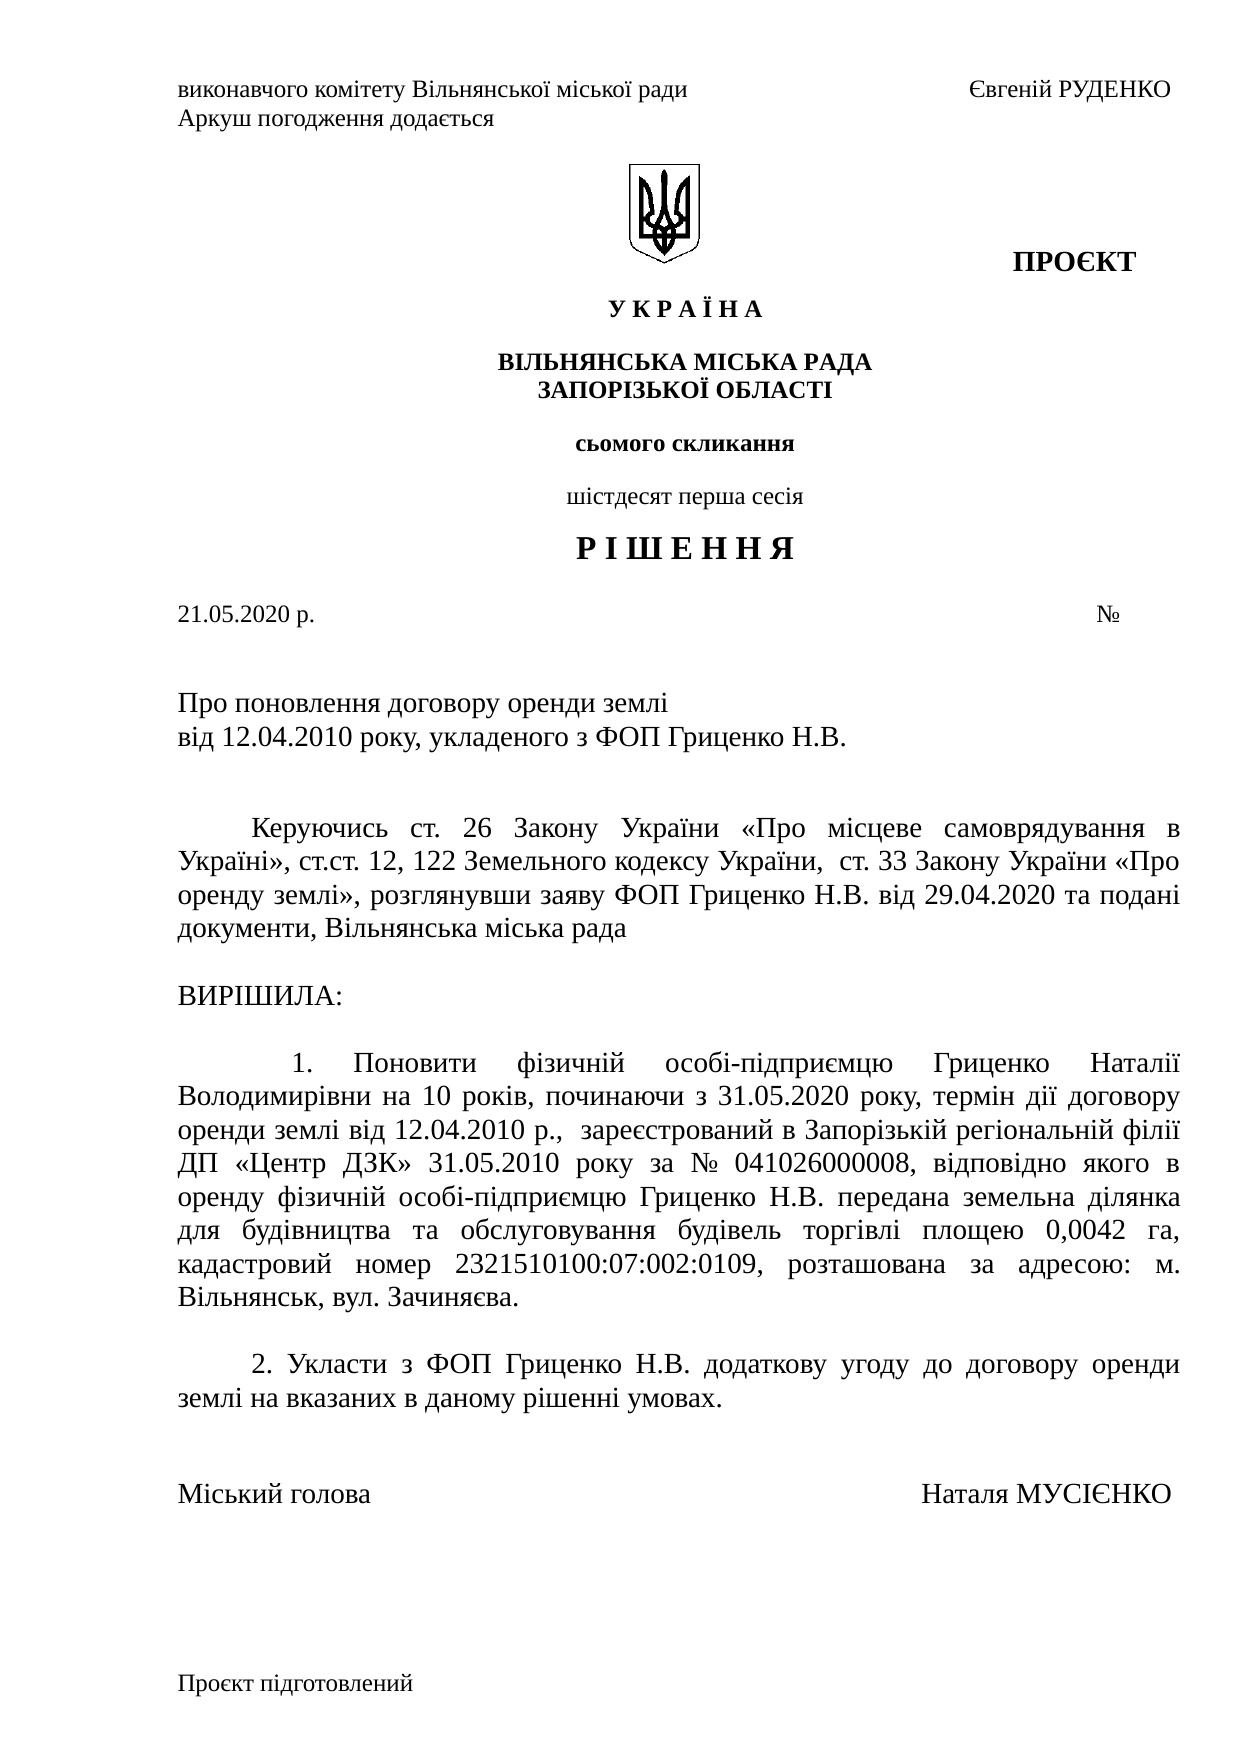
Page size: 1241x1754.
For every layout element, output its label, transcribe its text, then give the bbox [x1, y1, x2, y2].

text виконавчого комітету Вільнянської міської ради Євгеній РУДЕНКО [177, 74, 1181, 103]
text Міський голова Наталя МУСІЄНКО [177, 1476, 1181, 1509]
text Керуючись ст. 26 Закону України «Про місцеве самоврядування в Україні», ст.ст. 12, 122 Земельного кодексу України, ст. 33 Закону України «Про оренду землі», розглянувши заяву ФОП Гриценко Н.В. від 29.04.2020 та подані документи, Вільнянська міська рада [177, 810, 1181, 944]
table_header У К Р А Ї Н А ВІЛЬНЯНСЬКА МІСЬКА РАДА ЗАПОРІЗЬКОЇ ОБЛАСТІ сьомого скликання шістдесят перша сесія Р І Ш Е Н Н Я [177, 294, 1192, 565]
text Аркуш погодження додається [177, 103, 1181, 131]
text 2. Укласти з ФОП Гриценко Н.В. додаткову угоду до договору оренди землі на вказаних в даному рішенні умовах. [177, 1347, 1181, 1414]
picture [622, 160, 707, 271]
text 21.05.2020 р. № [177, 599, 1181, 628]
text від 12.04.2010 року, укладеного з ФОП Гриценко Н.В. [177, 719, 1181, 752]
text Проєкт підготовлений [177, 1668, 1181, 1696]
text ВИРІШИЛА: [177, 978, 1181, 1011]
text ПРОЄКТ [177, 160, 1181, 277]
text 1. Поновити фізичній особі-підприємцю Гриценко Наталії Володимирівни на 10 років, починаючи з 31.05.2020 року, термін дії договору оренди землі від 12.04.2010 р., зареєстрований в Запорізькій регіональній філії ДП «Центр ДЗК» 31.05.2010 року за № 041026000008, відповідно якого в оренду фізичній особі-підприємцю Гриценко Н.В. передана земельна ділянка для будівництва та обслуговування будівель торгівлі площею 0,0042 га, кадастровий номер 2321510100:07:002:0109, розташована за адресою: м. Вільнянськ, вул. Зачиняєва. [177, 1045, 1181, 1313]
text Про поновлення договору оренди землі [177, 685, 1181, 719]
